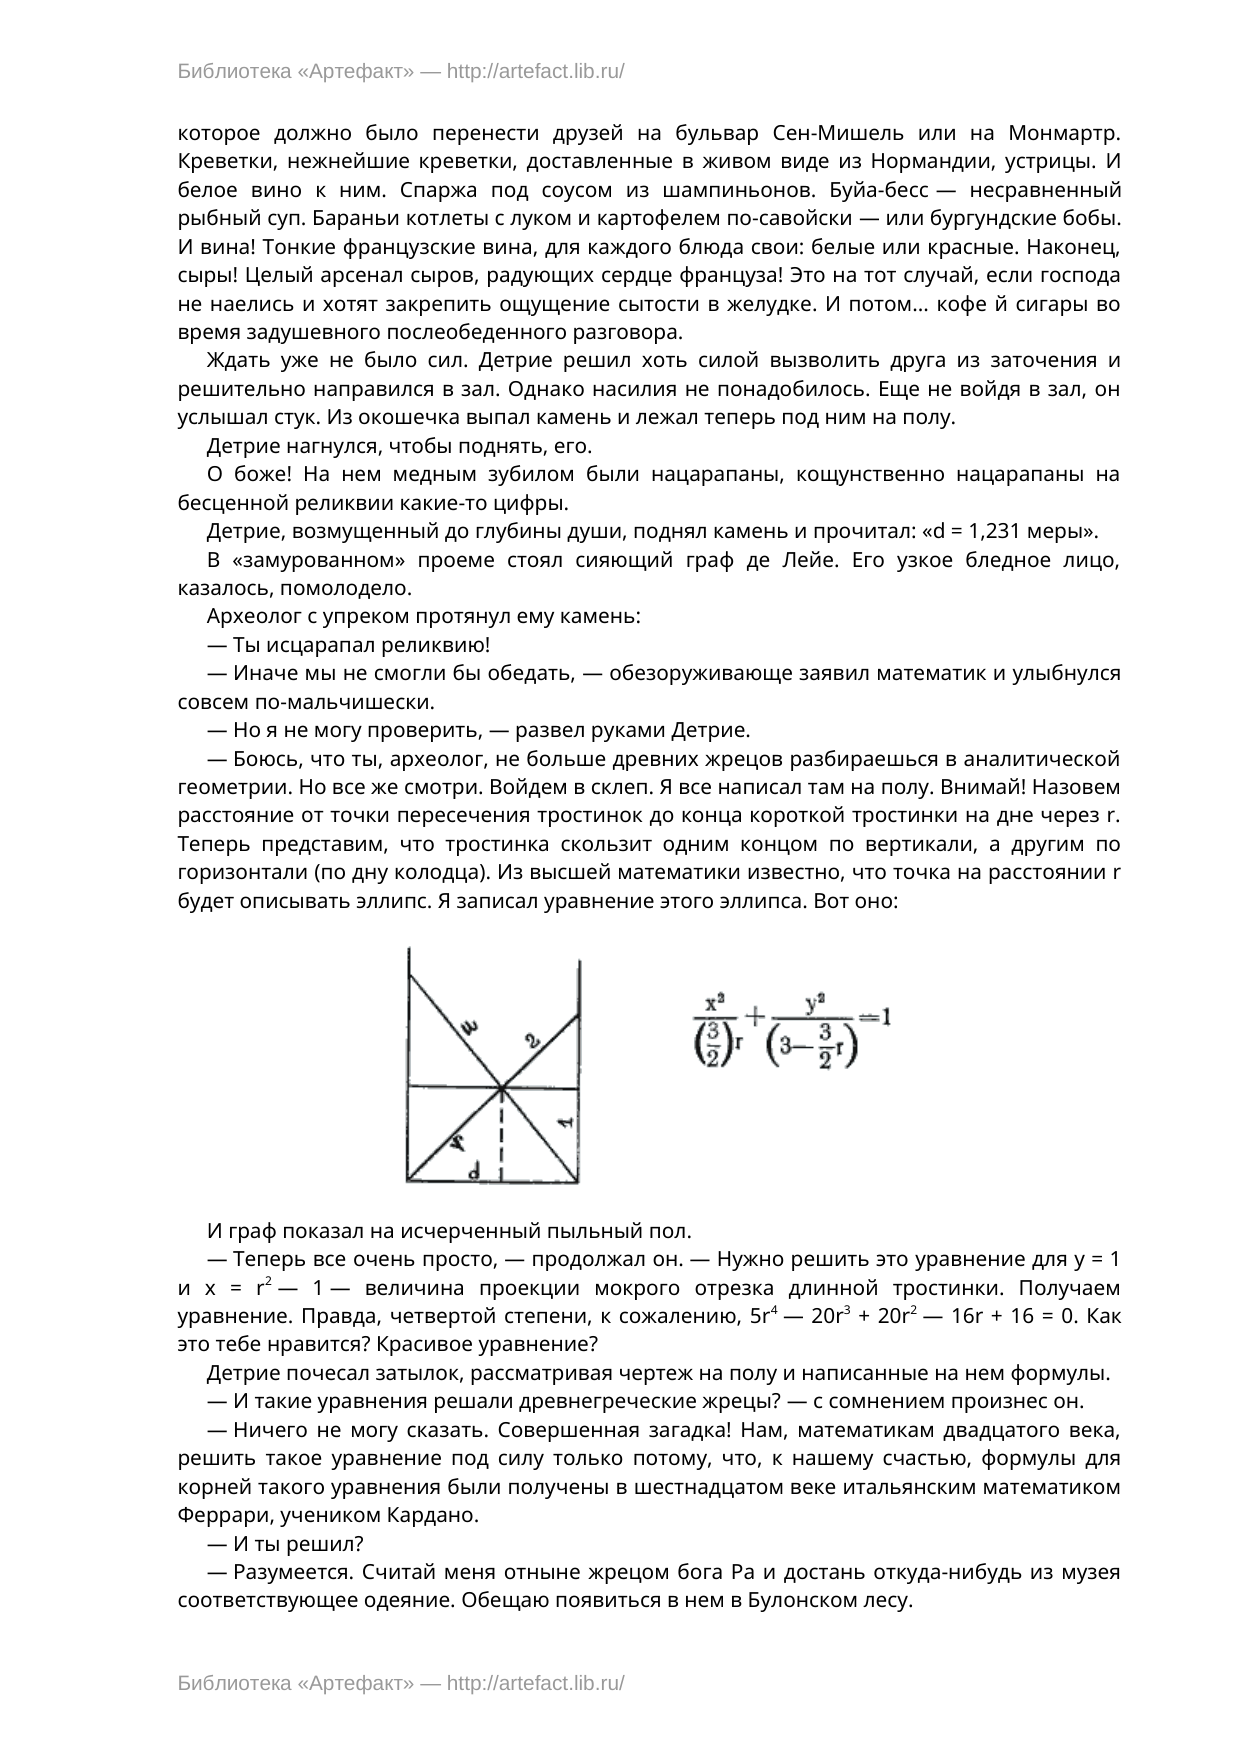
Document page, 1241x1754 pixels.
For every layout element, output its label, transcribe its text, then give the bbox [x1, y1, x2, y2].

text Детрие нагнулся, чтобы поднять, его. [177, 431, 1122, 459]
text — И такие уравнения решали древнегреческие жрецы? — с сомнением произнес он. [177, 1386, 1122, 1415]
text Археолог с упреком протянул ему камень: [177, 602, 1122, 630]
picture [403, 942, 897, 1188]
text — И ты решил? [177, 1529, 1122, 1557]
text — Теперь все очень просто, — продолжал он. — Нужно решить это уравнение для у = 1 и x = r2 — 1 — величина проекции мокрого отрезка длинной тростинки. Получаем уравнение. Правда, четвертой степени, к сожалению, 5r4 — 20r3 + 20r2 — 16r + 16 = 0. Как это тебе нравится? Красивое уравнение? [177, 1244, 1122, 1358]
text — Ничего не могу сказать. Совершенная загадка! Нам, математикам двадцатого века, решить такое уравнение под силу только потому, что, к нашему счастью, формулы для корней такого уравнения были получены в шестнадцатом веке итальянским математиком Феррари, учеником Кардано. [177, 1415, 1122, 1529]
text — Но я не могу проверить, — развел руками Детрие. [177, 715, 1122, 744]
text — Ты исцарапал реликвию! [177, 630, 1122, 658]
text Детрие почесал затылок, рассматривая чертеж на полу и написанные на нем формулы. [177, 1358, 1122, 1386]
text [177, 118, 1122, 346]
text — Боюсь, что ты, археолог, не больше древних жрецов разбираешься в аналитической геометрии. Но все же смотри. Войдем в склеп. Я все написал там на полу. Внимай! Назовем расстояние от точки пересечения тростинок до конца короткой тростинки на дне через r. Теперь представим, что тростинка скользит одним концом по вертикали, а другим по горизонтали (по дну колодца). Из высшей математики известно, что точка на расстоянии r будет описывать эллипс. Я записал уравнение этого эллипса. Вот оно: [177, 744, 1122, 914]
text В «замурованном» проеме стоял сияющий граф де Лейе. Его узкое бледное лицо, казалось, помолодело. [177, 545, 1122, 602]
text — Разумеется. Считай меня отныне жрецом бога Ра и достань откуда-нибудь из музея соответствующее одеяние. Обещаю появиться в нем в Булонском лесу. [177, 1557, 1122, 1614]
text О боже! На нем медным зубилом были нацарапаны, кощунственно нацарапаны на бесценной реликвии какие-то цифры. [177, 459, 1122, 516]
text Детрие, возмущенный до глубины души, поднял камень и прочитал: «d = 1,231 меры». [177, 516, 1122, 545]
text Ждать уже не было сил. Детрие решил хоть силой вызволить друга из заточения и решительно направился в зал. Однако насилия не понадобилось. Еще не войдя в зал, он услышал стук. Из окошечка выпал камень и лежал теперь под ним на полу. [177, 346, 1122, 431]
text — Иначе мы не смогли бы обедать, — обезоруживающе заявил математик и улыбнулся совсем по-мальчишески. [177, 658, 1122, 715]
text И граф показал на исчерченный пыльный пол. [177, 1216, 1122, 1244]
